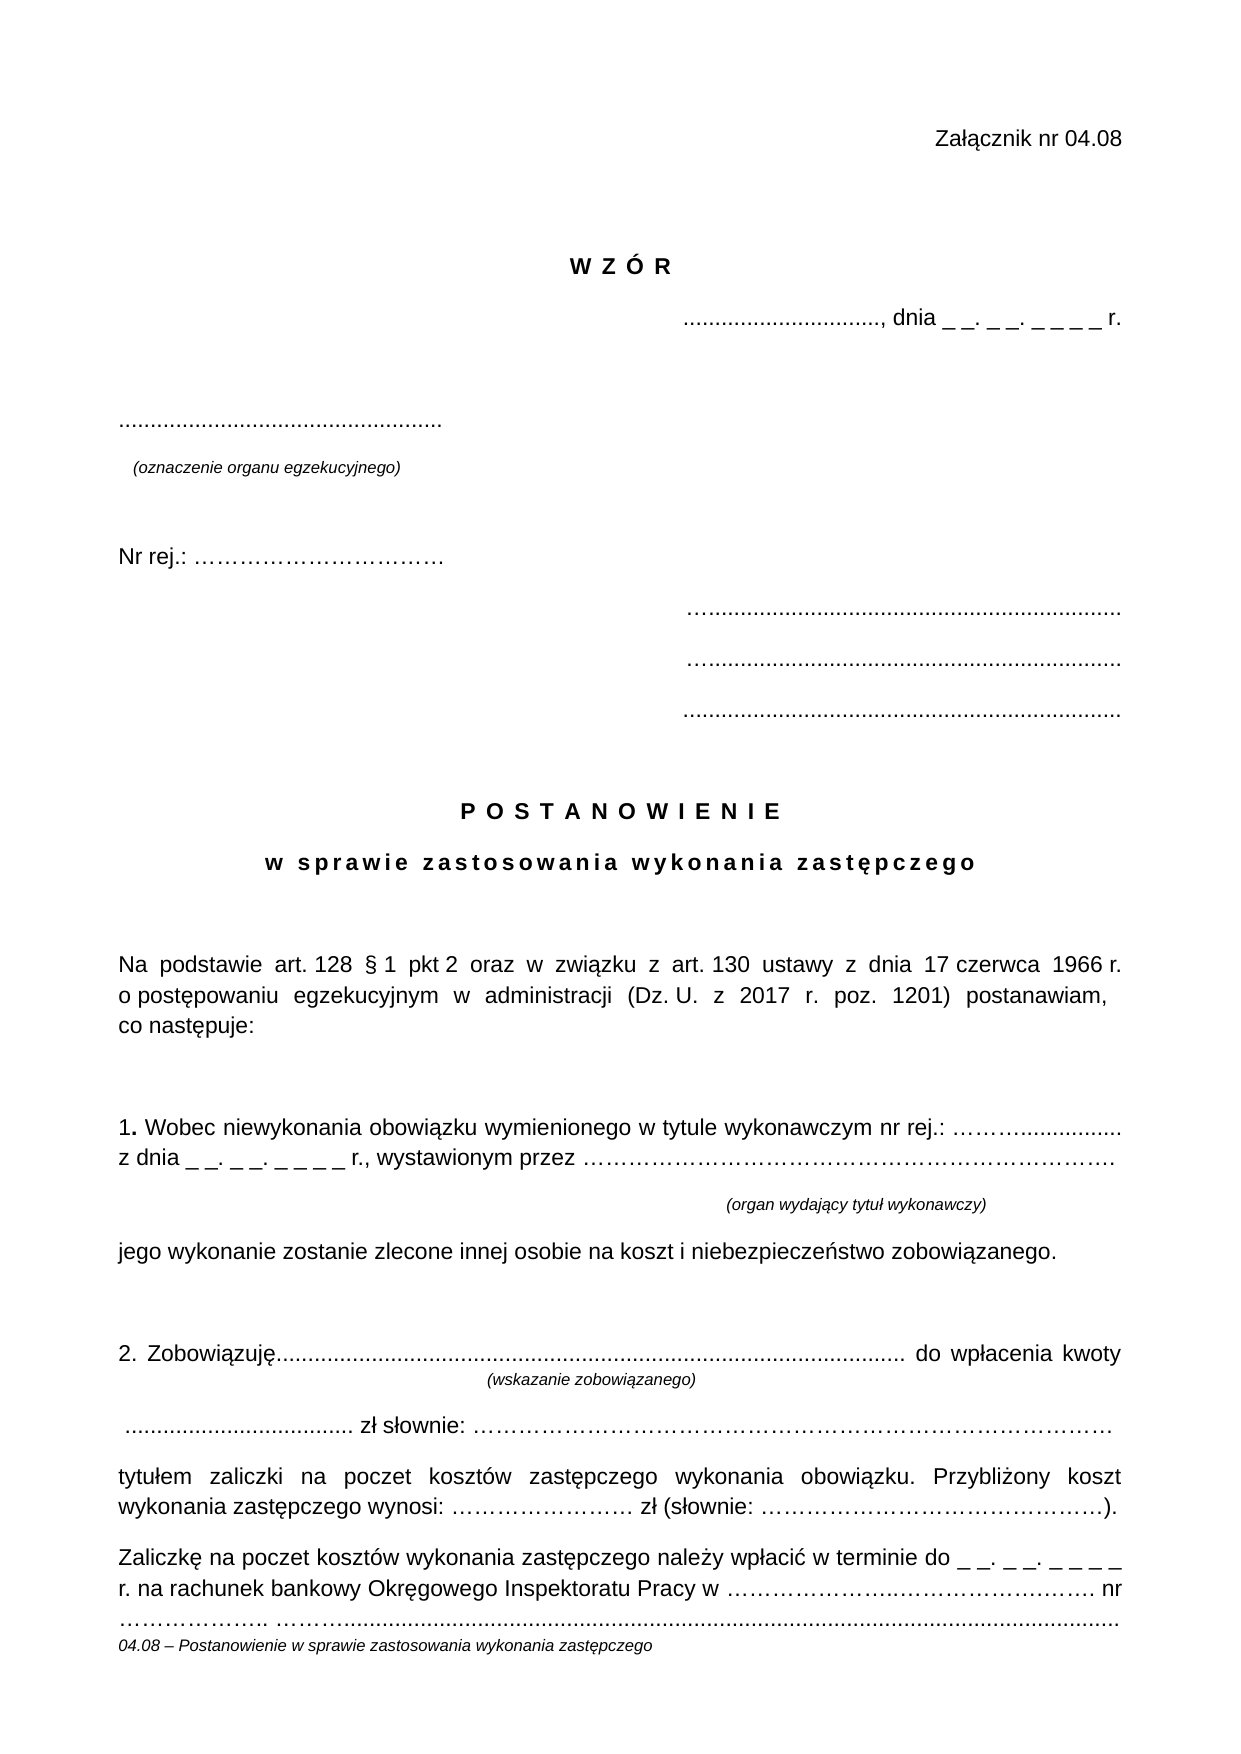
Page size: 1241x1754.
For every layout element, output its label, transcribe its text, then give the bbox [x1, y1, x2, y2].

text ..................................................................... [649, 696, 1122, 723]
text tytułem zaliczki na poczet kosztów zastępczego wykonania obowiązku. Przybliżony koszt wykonania zastępczego wynosi: …………………… zł (słownie: ………………………………………). [118, 1463, 1122, 1520]
text Zaliczkę na poczet kosztów wykonania zastępczego należy wpłacić w terminie do _ _. _ _. _ _ _ _ r. na rachunek bankowy Okręgowego Inspektoratu Pracy w …………………..……………….……. nr ……………….. ……….......................................................................................................................... [118, 1544, 1122, 1631]
text Załącznik nr 04.08 [118, 125, 1122, 151]
text …................................................................. [649, 645, 1122, 672]
text ................................................... [118, 406, 1122, 433]
text (oznaczenie organu egzekucyjnego) [118, 457, 1122, 477]
text ..............................., dnia _ _. _ _. _ _ _ _ r. [118, 304, 1122, 331]
text Nr rej.: …………………………… [118, 543, 1122, 569]
text (organ wydający tytuł wykonawczy) [591, 1195, 1122, 1214]
text w sprawie zastosowania wykonania zastępczego [118, 849, 1122, 876]
text jego wykonanie zostanie zlecone innej osobie na koszt i niebezpieczeństwo zobowiązanego. [118, 1238, 1122, 1264]
text Na podstawie art. 128 § 1 pkt 2 oraz w związku z art. 130 ustawy z dnia 17 czerwca 1966 r. o postępowaniu egzekucyjnym w administracji (Dz. U. z 2017 r. poz. 1201) postanawiam, co następuje: [118, 951, 1122, 1038]
text .................................... zł słownie: ………………………………………………………………………… [118, 1412, 1122, 1438]
text WZÓR [118, 253, 1122, 280]
text …................................................................. [649, 594, 1122, 621]
text 1. Wobec niewykonania obowiązku wymienionego w tytule wykonawczym nr rej.: ………................ z dnia _ _. _ _. _ _ _ _ r., wystawionym przez ……………………………………………………………. [118, 1114, 1122, 1171]
text POSTANOWIENIE [118, 798, 1122, 825]
text 2. Zobowiązuję................................................................................................... do wpłacenia kwoty (wskazanie zobowiązanego) [118, 1340, 1122, 1388]
